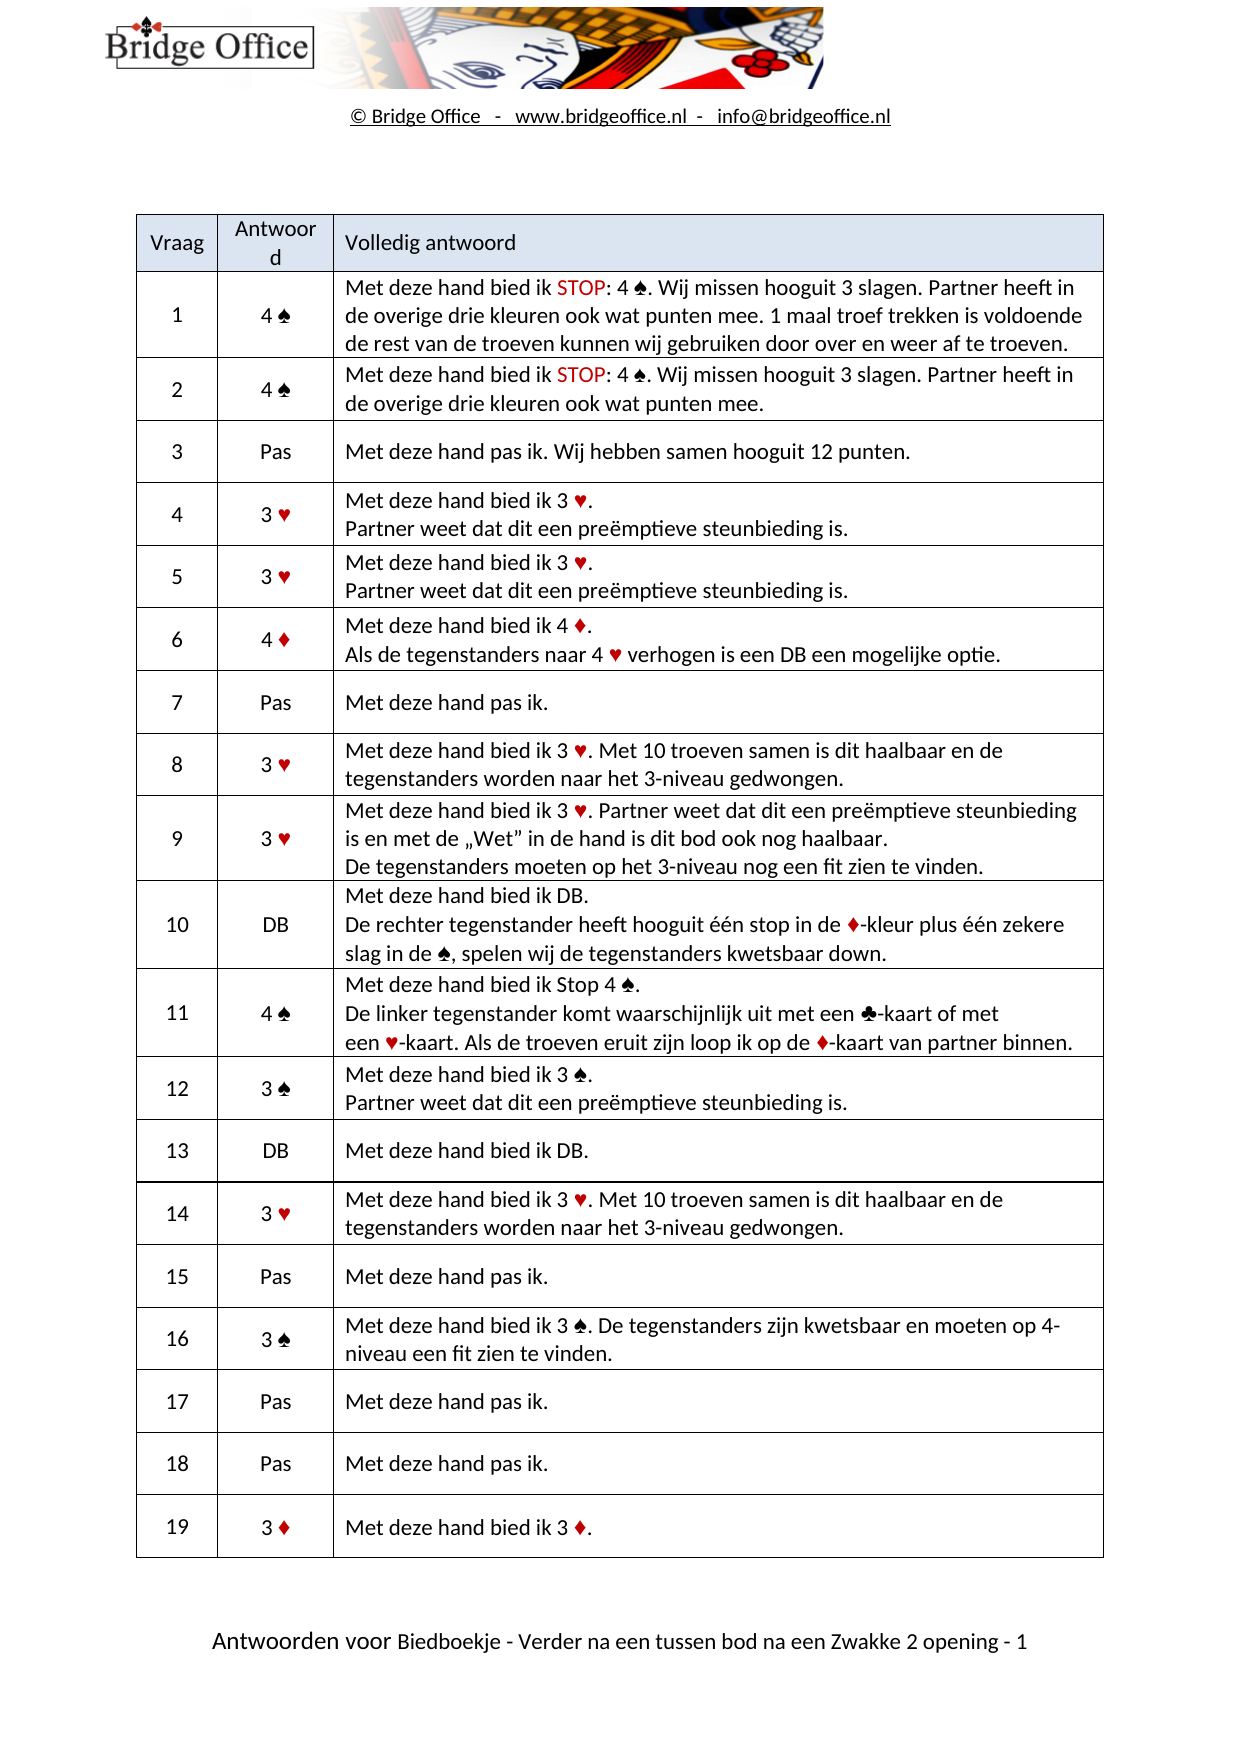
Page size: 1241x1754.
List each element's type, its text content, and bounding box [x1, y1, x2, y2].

table_cell 12 [137, 1057, 217, 1119]
table_cell DB [218, 881, 333, 968]
table_cell Pas [218, 671, 333, 732]
table_cell Met deze hand bied ik DB. [334, 1120, 1103, 1181]
table_cell Met deze hand bied ik 3 ♥. Partner weet dat dit een preëmptieve steunbieding is. [334, 546, 1103, 607]
table_cell Met deze hand bied ik Stop 4 ♠. De linker tegenstander komt waarschijnlijk uit met een ♣-kaart of met een ♥-kaart. Als de troeven eruit zijn loop ik op de ♦-kaart van partner binnen. [334, 969, 1103, 1056]
table_cell Pas [218, 421, 333, 482]
table_header Volledig antwoord [334, 215, 1103, 271]
table_cell Met deze hand bied ik DB. De rechter tegenstander heeft hooguit één stop in de ♦-kleur plus één zekere slag in de ♠, spelen wij de tegenstanders kwetsbaar down. [334, 881, 1103, 968]
table_cell Pas [218, 1433, 333, 1494]
table_cell Met deze hand bied ik 3 ♥. Partner weet dat dit een preëmptieve steunbieding is en met de „Wet” in de hand is dit bod ook nog haalbaar. De tegenstanders moeten op het 3-niveau nog een fit zien te vinden. [334, 796, 1103, 880]
table_cell Met deze hand bied ik 3 ♦. [334, 1495, 1103, 1557]
table_cell 4 ♦ [218, 608, 333, 670]
table_cell DB [218, 1120, 333, 1181]
table_cell 16 [137, 1308, 217, 1369]
table_cell 8 [137, 734, 217, 795]
table_cell Met deze hand bied ik 4 ♦. Als de tegenstanders naar 4 ♥ verhogen is een DB een mogelijke optie. [334, 608, 1103, 670]
table_cell 1 [137, 272, 217, 357]
table_cell Met deze hand bied ik 3 ♥. Met 10 troeven samen is dit haalbaar en de tegenstanders worden naar het 3-niveau gedwongen. [334, 1183, 1103, 1244]
table_cell Met deze hand pas ik. [334, 1245, 1103, 1307]
table_cell Met deze hand pas ik. Wij hebben samen hooguit 12 punten. [334, 421, 1103, 482]
table_cell Met deze hand pas ik. [334, 671, 1103, 732]
table_cell 3 [137, 421, 217, 482]
table_cell 3 ♥ [218, 796, 333, 880]
table_cell 9 [137, 796, 217, 880]
table_cell 3 ♦ [218, 1495, 333, 1557]
table_cell 4 [137, 483, 217, 545]
table_cell Met deze hand bied ik 3 ♥. Partner weet dat dit een preëmptieve steunbieding is. [334, 483, 1103, 545]
table_cell 11 [137, 969, 217, 1056]
table_cell 14 [137, 1183, 217, 1244]
table_cell 7 [137, 671, 217, 732]
table_cell 3 ♥ [218, 546, 333, 607]
table_cell 4 ♠ [218, 969, 333, 1056]
table_cell 19 [137, 1495, 217, 1557]
table_cell 3 ♥ [218, 734, 333, 795]
table_cell Met deze hand bied ik 3 ♥. Met 10 troeven samen is dit haalbaar en de tegenstanders worden naar het 3-niveau gedwongen. [334, 734, 1103, 795]
table_cell 3 ♥ [218, 483, 333, 545]
table_cell Met deze hand bied ik 3 ♠. Partner weet dat dit een preëmptieve steunbieding is. [334, 1057, 1103, 1119]
table_cell Met deze hand pas ik. [334, 1370, 1103, 1432]
table_cell 6 [137, 608, 217, 670]
table_header Antwoord [218, 215, 333, 271]
table_cell 3 ♠ [218, 1308, 333, 1369]
table_cell Pas [218, 1370, 333, 1432]
table_header Vraag [137, 215, 217, 271]
table_cell Met deze hand pas ik. [334, 1433, 1103, 1494]
table_cell 4 ♠ [218, 272, 333, 357]
table_cell 17 [137, 1370, 217, 1432]
table_cell 3 ♠ [218, 1057, 333, 1119]
table_cell Pas [218, 1245, 333, 1307]
table_cell 5 [137, 546, 217, 607]
table_cell 15 [137, 1245, 217, 1307]
table_cell Met deze hand bied ik STOP: 4 ♠. Wij missen hooguit 3 slagen. Partner heeft in de overige drie kleuren ook wat punten mee. 1 maal troef trekken is voldoende de rest van de troeven kunnen wij gebruiken door over en weer af te troeven. [334, 272, 1103, 357]
table_cell 2 [137, 358, 217, 419]
table_cell Met deze hand bied ik STOP: 4 ♠. Wij missen hooguit 3 slagen. Partner heeft in de overige drie kleuren ook wat punten mee. [334, 358, 1103, 419]
table_cell 10 [137, 881, 217, 968]
table_cell 3 ♥ [218, 1183, 333, 1244]
table_cell Met deze hand bied ik 3 ♠. De tegenstanders zijn kwetsbaar en moeten op 4-niveau een fit zien te vinden. [334, 1308, 1103, 1369]
table_cell 18 [137, 1433, 217, 1494]
table_cell 13 [137, 1120, 217, 1181]
table_cell 4 ♠ [218, 358, 333, 419]
picture [78, 7, 824, 89]
